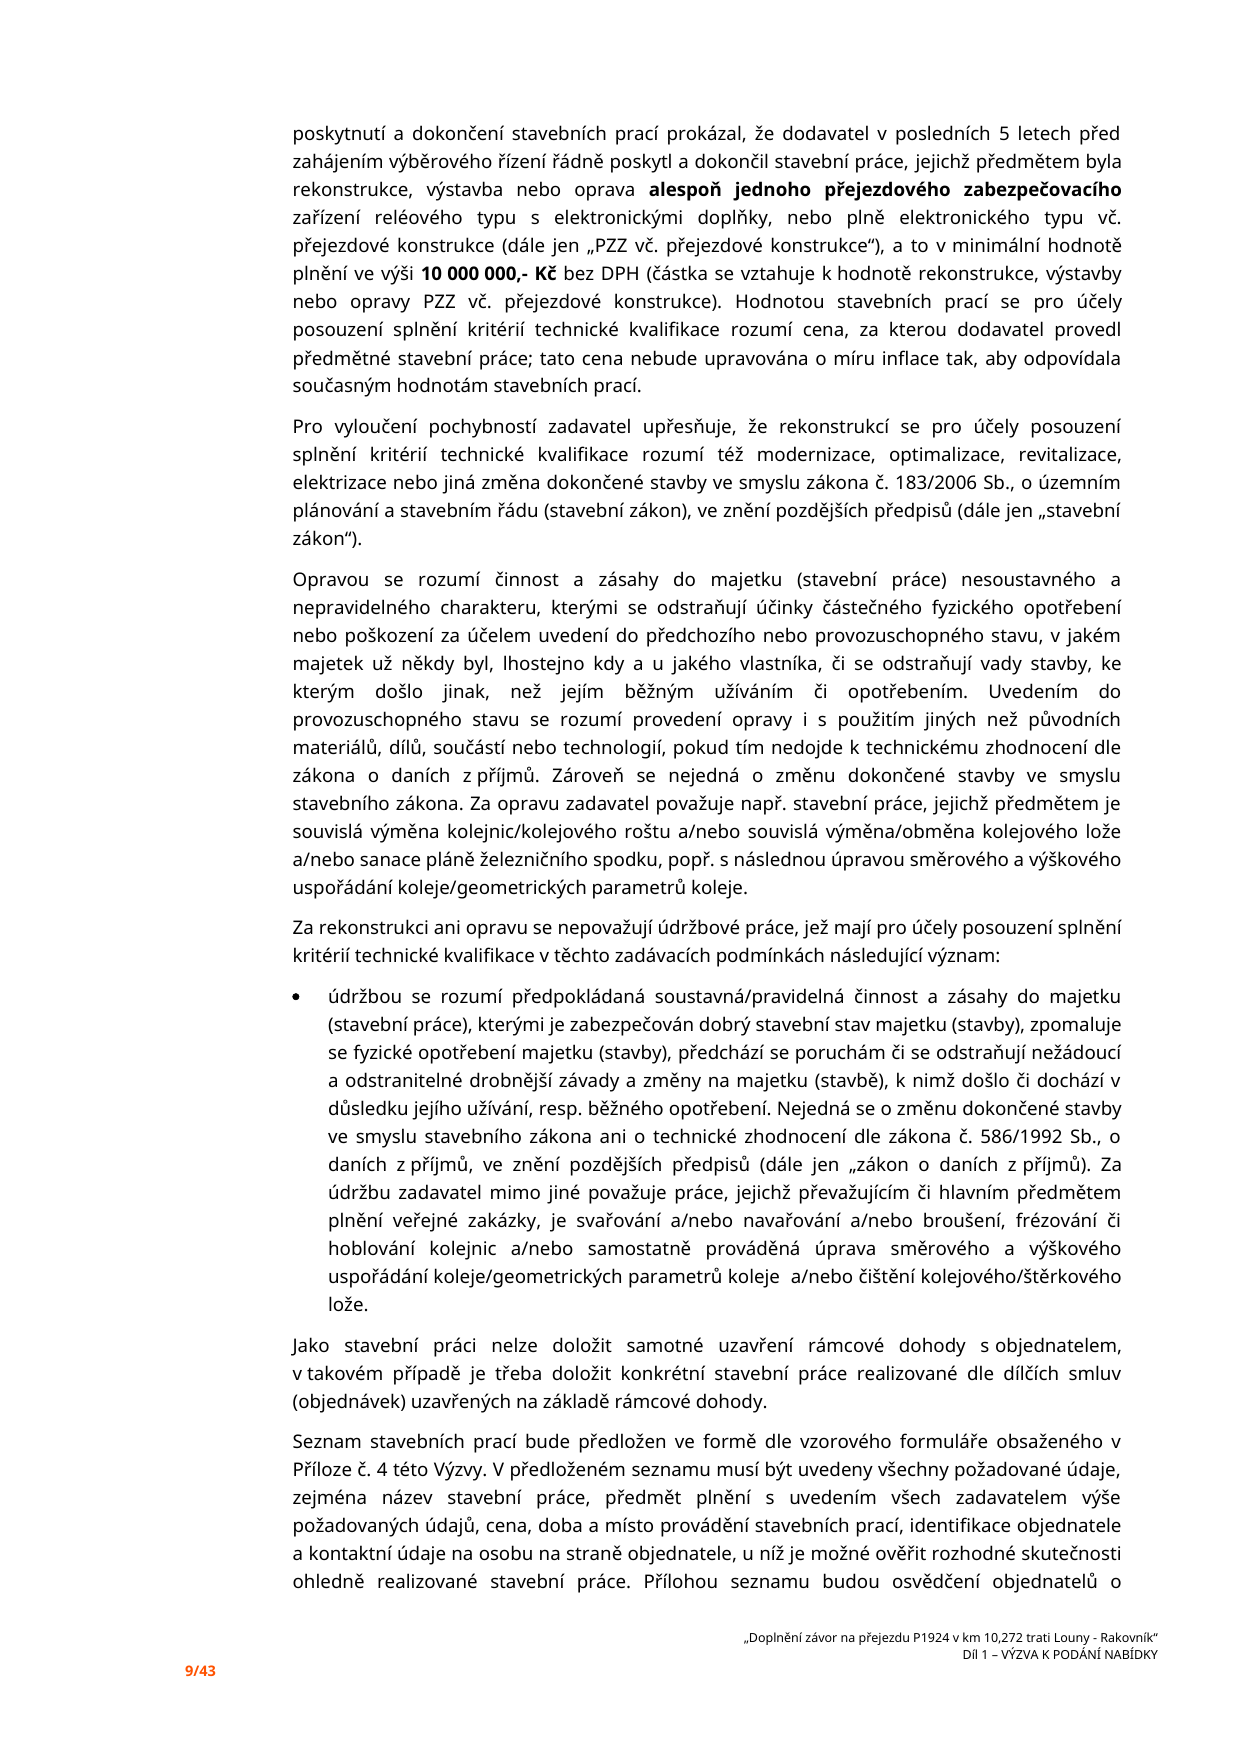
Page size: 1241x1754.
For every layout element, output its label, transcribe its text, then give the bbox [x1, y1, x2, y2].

text Pro vyloučení pochybností zadavatel upřesňuje, že rekonstrukcí se pro účely posouzení splnění kritérií technické kvalifikace rozumí též modernizace, optimalizace, revitalizace, elektrizace nebo jiná změna dokončené stavby ve smyslu zákona č. 183/2006 Sb., o územním plánování a stavebním řádu (stavební zákon), ve znění pozdějších předpisů (dále jen „stavební zákon“). [292, 413, 1122, 551]
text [292, 121, 1122, 398]
text Za rekonstrukci ani opravu se nepovažují údržbové práce, jež mají pro účely posouzení splnění kritérií technické kvalifikace v těchto zadávacích podmínkách následující význam: [292, 915, 1122, 968]
text údržbou se rozumí předpokládaná soustavná/pravidelná činnost a zásahy do majetku (stavební práce), kterými je zabezpečován dobrý stavební stav majetku (stavby), zpomaluje se fyzické opotřebení majetku (stavby), předchází se poruchám či se odstraňují nežádoucí a odstranitelné drobnější závady a změny na majetku (stavbě), k nimž došlo či dochází v důsledku jejího užívání, resp. běžného opotřebení. Nejedná se o změnu dokončené stavby ve smyslu stavebního zákona ani o technické zhodnocení dle zákona č. 586/1992 Sb., o daních z příjmů, ve znění pozdějších předpisů (dále jen „zákon o daních z příjmů). Za údržbu zadavatel mimo jiné považuje práce, jejichž převažujícím či hlavním předmětem plnění veřejné zakázky, je svařování a/nebo navařování a/nebo broušení, frézování či hoblování kolejnic a/nebo samostatně prováděná úprava směrového a výškového uspořádání koleje/geometrických parametrů koleje a/nebo čištění kolejového/štěrkového lože. [292, 983, 1122, 1317]
text Opravou se rozumí činnost a zásahy do majetku (stavební práce) nesoustavného a nepravidelného charakteru, kterými se odstraňují účinky částečného fyzického opotřebení nebo poškození za účelem uvedení do předchozího nebo provozuschopného stavu, v jakém majetek už někdy byl, lhostejno kdy a u jakého vlastníka, či se odstraňují vady stavby, ke kterým došlo jinak, než jejím běžným užíváním či opotřebením. Uvedením do provozuschopného stavu se rozumí provedení opravy i s použitím jiných než původních materiálů, dílů, součástí nebo technologií, pokud tím nedojde k technickému zhodnocení dle zákona o daních z příjmů. Zároveň se nejedná o změnu dokončené stavby ve smyslu stavebního zákona. Za opravu zadavatel považuje např. stavební práce, jejichž předmětem je souvislá výměna kolejnic/kolejového roštu a/nebo souvislá výměna/obměna kolejového lože a/nebo sanace pláně železničního spodku, popř. s následnou úpravou směrového a výškového uspořádání koleje/geometrických parametrů koleje. [292, 566, 1122, 900]
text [292, 1428, 1122, 1594]
text Jako stavební práci nelze doložit samotné uzavření rámcové dohody s objednatelem, v takovém případě je třeba doložit konkrétní stavební práce realizované dle dílčích smluv (objednávek) uzavřených na základě rámcové dohody. [292, 1332, 1122, 1413]
